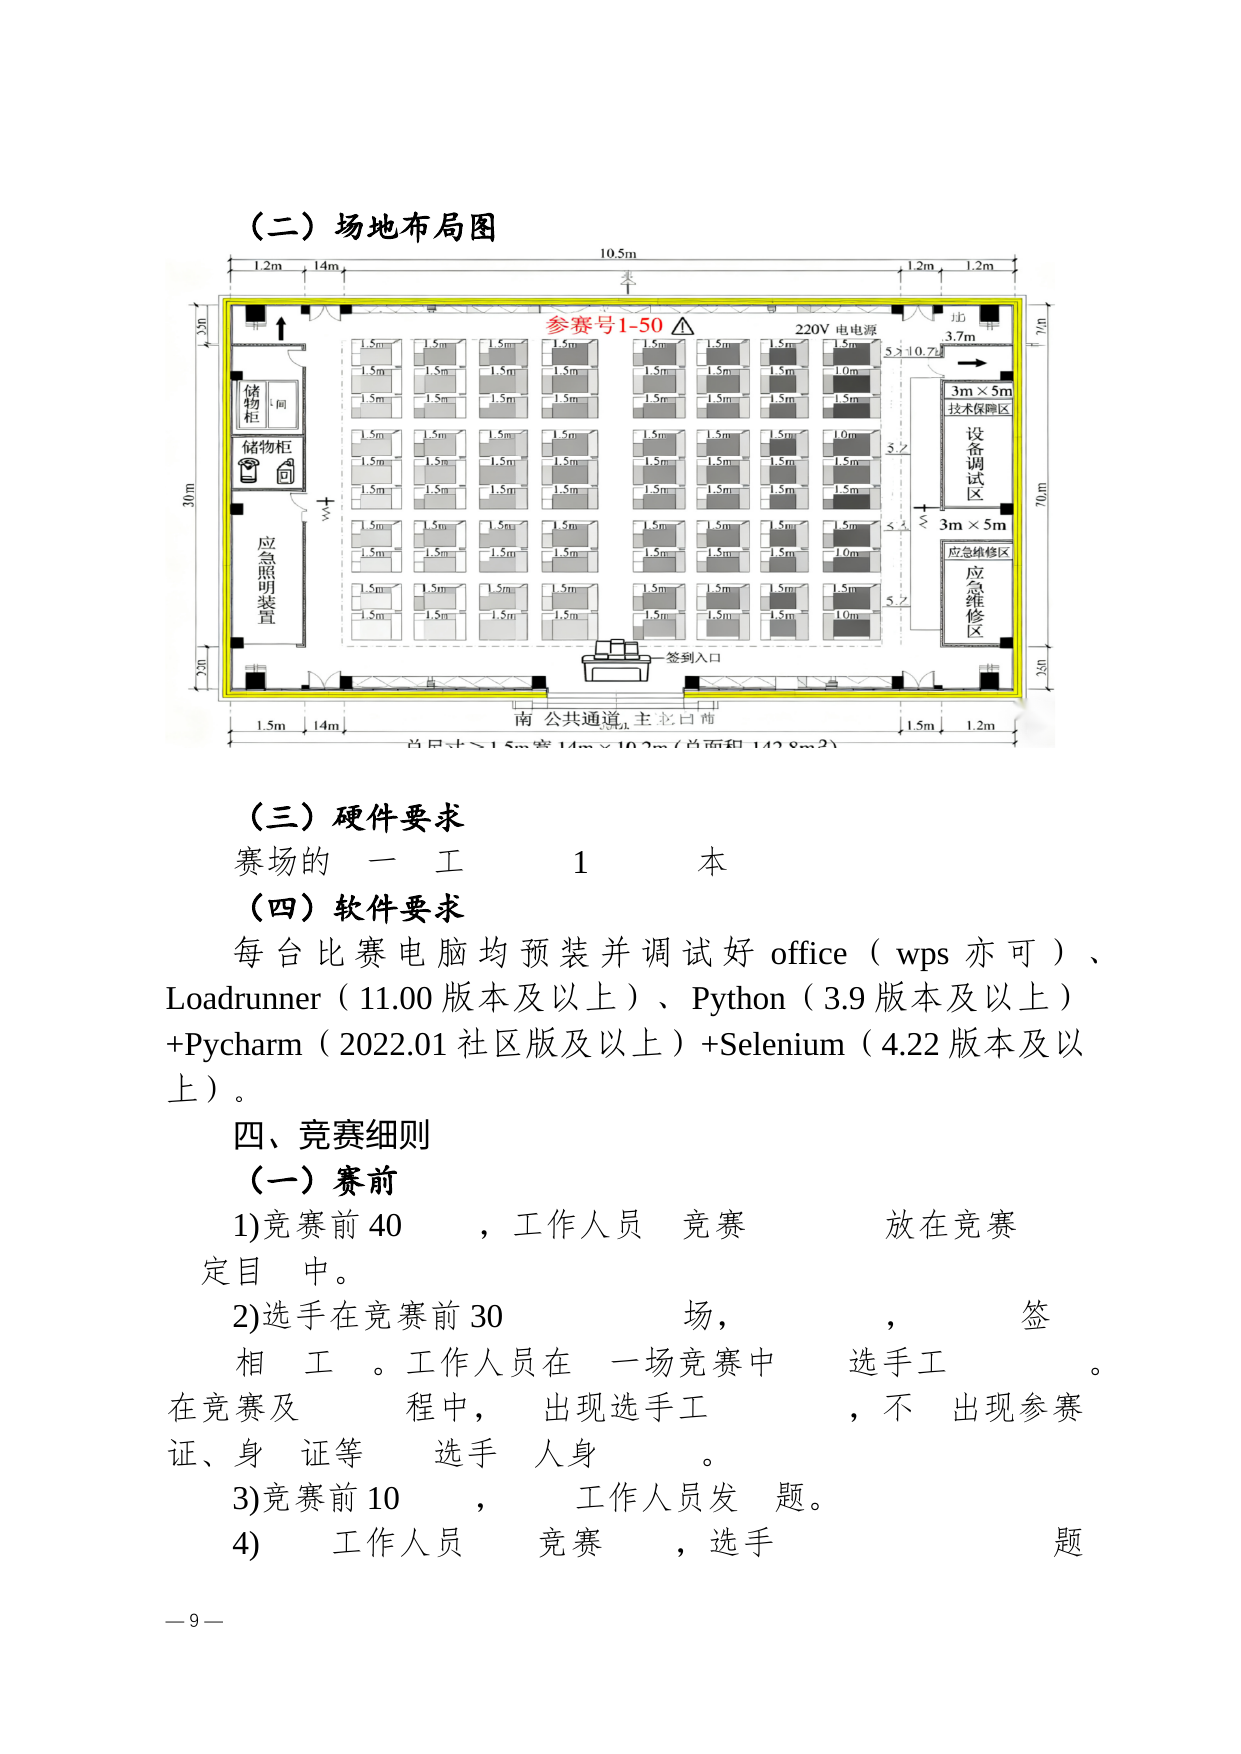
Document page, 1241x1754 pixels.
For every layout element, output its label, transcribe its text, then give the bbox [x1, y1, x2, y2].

text 每台比赛电脑均预装并调试好office（wps亦可）、Loadrunner（11.00版本及以上）、Python（3.9版本及以上）+Pycharm（2022.01社区版及以上）+Selenium（4.22版本及以上）。 [165, 928, 1087, 1110]
subtitle 四、竞赛细则 [165, 1110, 1087, 1155]
text 赛场的每一个工位配置1台笔记本电脑 [165, 837, 1087, 883]
text 3)竞赛前10分钟，监考工作人员发试题。 [165, 1473, 1087, 1519]
text 2)选手在竞赛前30 分钟到达考场，通过检录，依据抽签号进入相应工位。工作人员在每一场竞赛中登记选手工位号信息。在竞赛及评分过程中，只出现选手工位号信息，不得出现参赛证、身份证等任何选手个人身份信息。 [165, 1292, 1087, 1473]
subtitle 场地布局图 [165, 202, 1087, 247]
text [165, 1519, 1087, 1564]
picture [165, 247, 1056, 748]
text 1)竞赛前40分钟，工作人员将竞赛所需软件放在竞赛电脑指定目录中。 [165, 1201, 1087, 1292]
subtitle （四）软件要求 [165, 883, 1087, 928]
subtitle （三）硬件要求 [165, 792, 1087, 837]
subtitle （一）赛前 [165, 1155, 1087, 1201]
